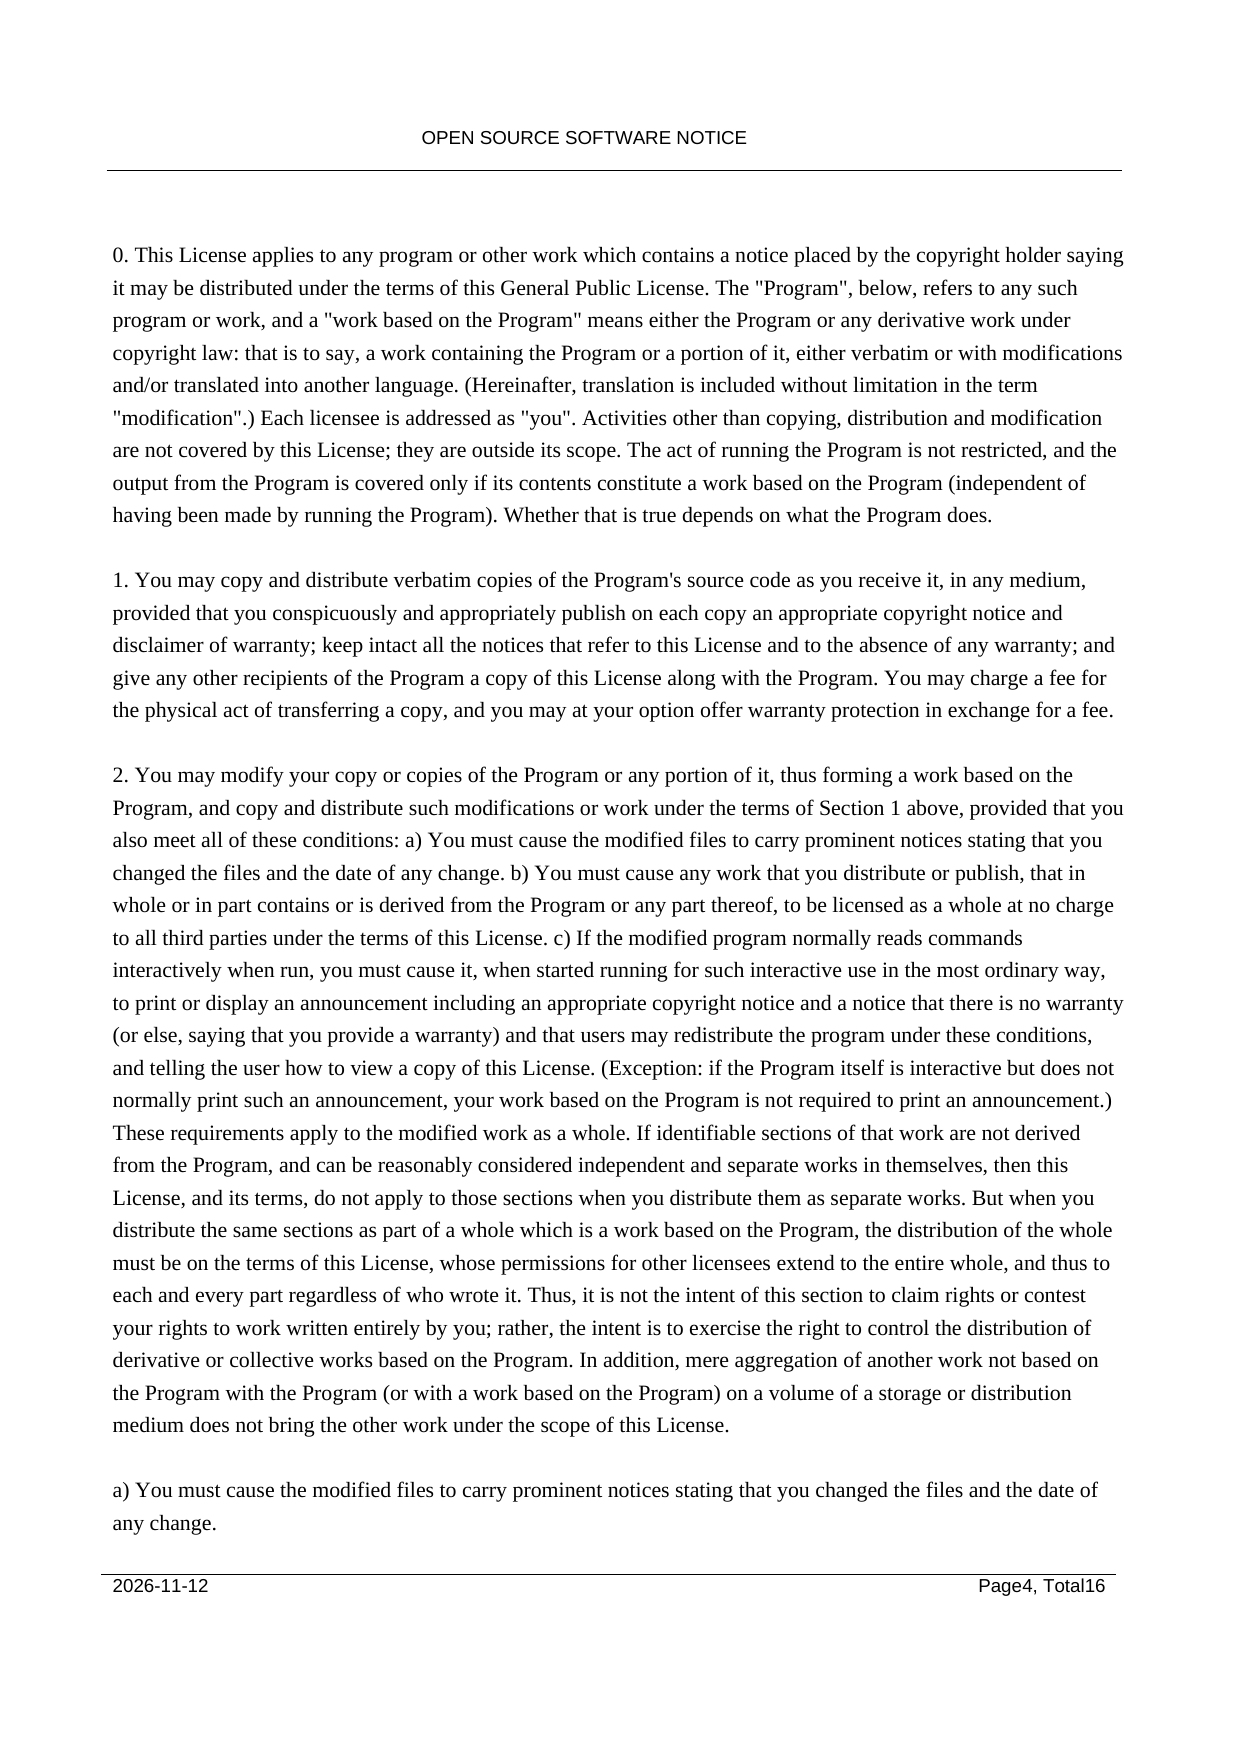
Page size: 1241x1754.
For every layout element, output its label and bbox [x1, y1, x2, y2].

text [112, 206, 1128, 1539]
